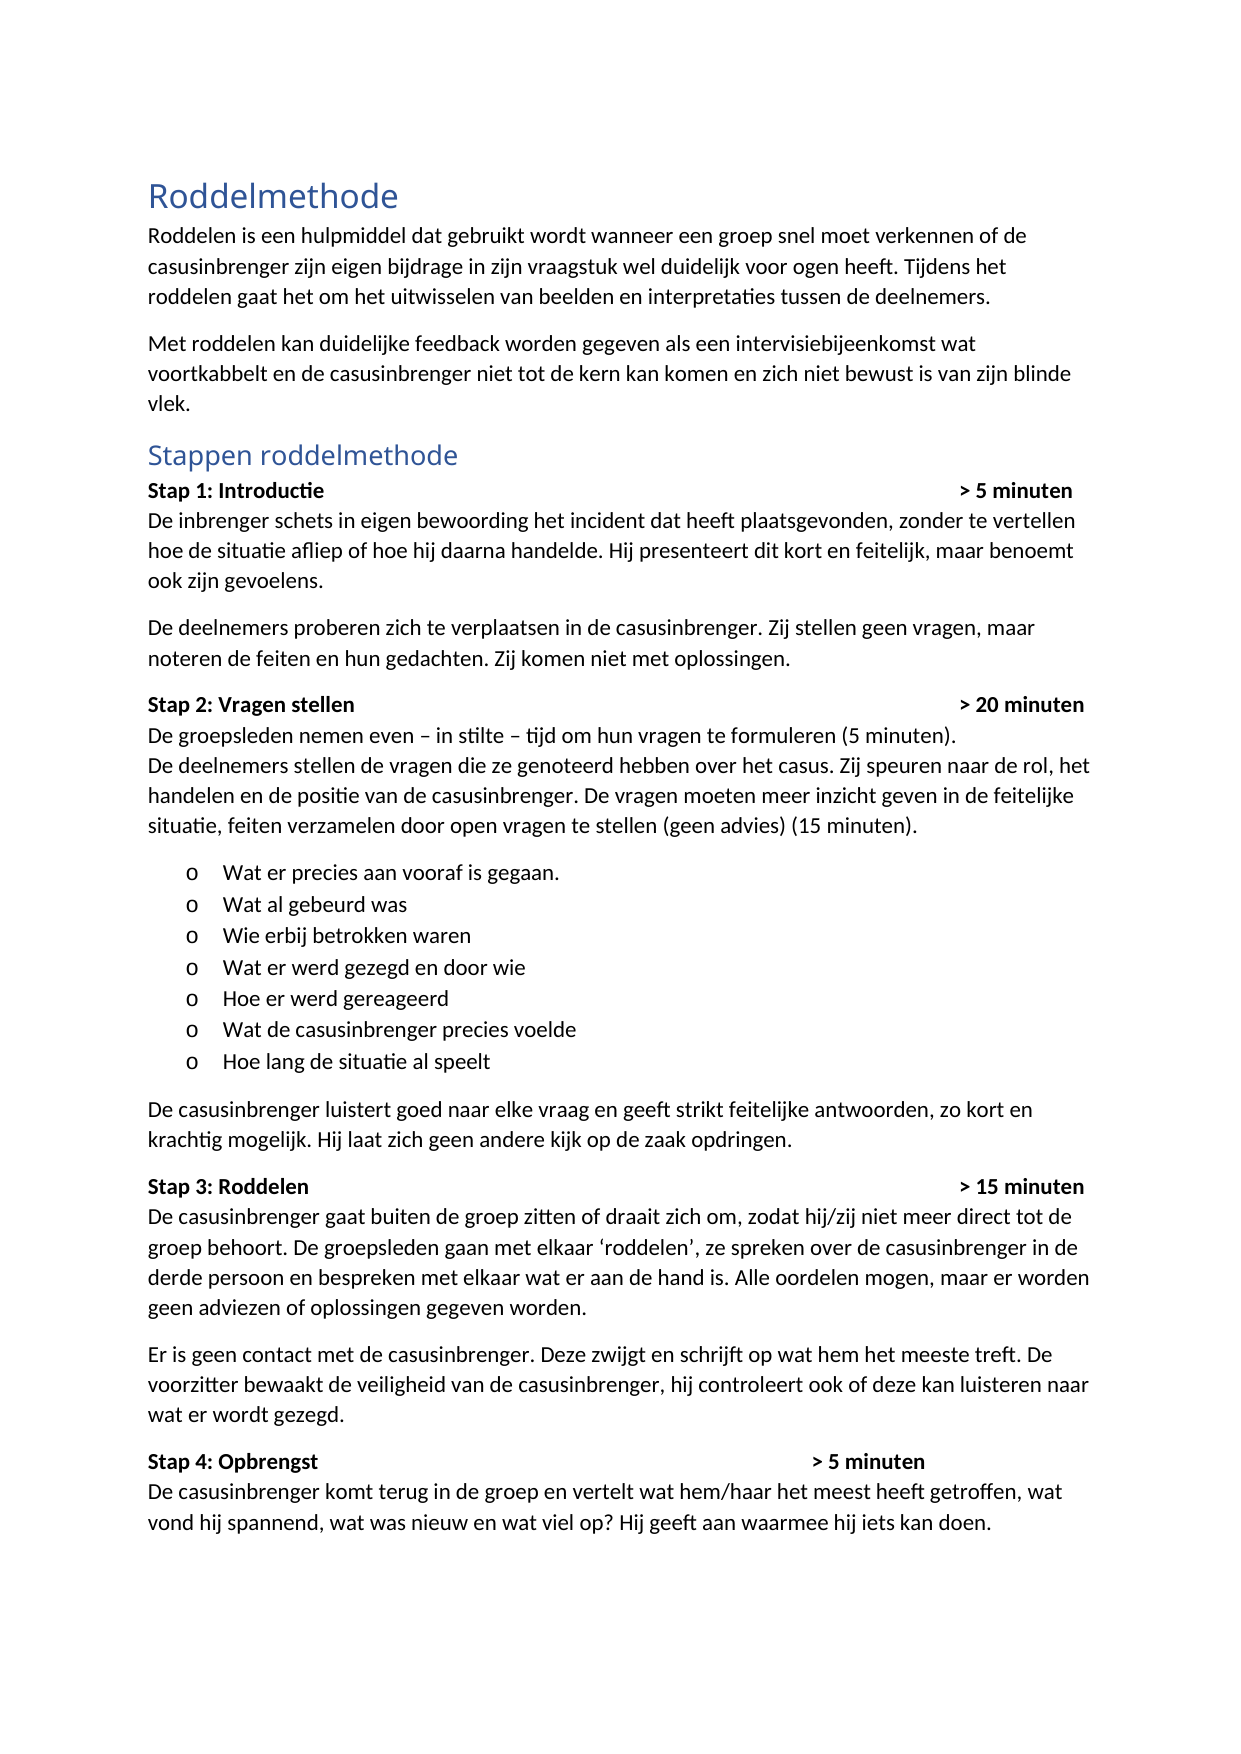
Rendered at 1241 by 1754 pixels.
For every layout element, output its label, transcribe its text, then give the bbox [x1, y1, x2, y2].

text Roddelen is een hulpmiddel dat gebruikt wordt wanneer een groep snel moet verkennen of de casusinbrenger zijn eigen bijdrage in zijn vraagstuk wel duidelijk voor ogen heeft. Tijdens het roddelen gaat het om het uitwisselen van beelden en interpretaties tussen de deelnemers. [148, 222, 1093, 310]
list Hoe lang de situatie al speelt [185, 1047, 1093, 1076]
list Wat de casusinbrenger precies voelde [185, 1016, 1093, 1045]
text De casusinbrenger luistert goed naar elke vraag en geeft strikt feitelijke antwoorden, zo kort en krachtig mogelijk. Hij laat zich geen andere kijk op de zaak opdringen. [148, 1095, 1093, 1153]
text Stap 2: Vragen stellen > 20 minuten De groepsleden nemen even – in stilte – tijd om hun vragen te formuleren (5 minuten). De deelnemers stellen de vragen die ze genoteerd hebben over het casus. Zij speuren naar de rol, het handelen en de positie van de casusinbrenger. De vragen moeten meer inzicht geven in de feitelijke situatie, feiten verzamelen door open vragen te stellen (geen advies) (15 minuten). [148, 691, 1093, 839]
list Wie erbij betrokken waren [185, 921, 1093, 950]
subtitle Roddelmethode [148, 173, 1093, 218]
text Stap 3: Roddelen > 15 minuten De casusinbrenger gaat buiten de groep zitten of draait zich om, zodat hij/zij niet meer direct tot de groep behoort. De groepsleden gaan met elkaar ‘roddelen’, ze spreken over de casusinbrenger in de derde persoon en bespreken met elkaar wat er aan de hand is. Alle oordelen mogen, maar er worden geen adviezen of oplossingen gegeven worden. [148, 1172, 1093, 1321]
text Stap 1: Introductie > 5 minuten De inbrenger schets in eigen bewoording het incident dat heeft plaatsgevonden, zonder te vertellen hoe de situatie afliep of hoe hij daarna handelde. Hij presenteert dit kort en feitelijk, maar benoemt ook zijn gevoelens. [148, 476, 1093, 594]
list Wat al gebeurd was [185, 890, 1093, 919]
text Met roddelen kan duidelijke feedback worden gegeven als een intervisiebijeenkomst wat voortkabbelt en de casusinbrenger niet tot de kern kan komen en zich niet bewust is van zijn blinde vlek. [148, 329, 1093, 417]
list Wat er precies aan vooraf is gegaan. [185, 858, 1093, 887]
text Er is geen contact met de casusinbrenger. Deze zwijgt en schrijft op wat hem het meeste treft. De voorzitter bewaakt de veiligheid van de casusinbrenger, hij controleert ook of deze kan luisteren naar wat er wordt gezegd. [148, 1340, 1093, 1428]
list Hoe er werd gereageerd [185, 984, 1093, 1013]
list Wat er werd gezegd en door wie [185, 953, 1093, 982]
subtitle Stappen roddelmethode [148, 436, 1093, 473]
text De deelnemers proberen zich te verplaatsen in de casusinbrenger. Zij stellen geen vragen, maar noteren de feiten en hun gedachten. Zij komen niet met oplossingen. [148, 613, 1093, 672]
text Stap 4: Opbrengst > 5 minuten De casusinbrenger komt terug in de groep en vertelt wat hem/haar het meest heeft getroffen, wat vond hij spannend, wat was nieuw en wat viel op? Hij geeft aan waarmee hij iets kan doen. [148, 1447, 1093, 1536]
